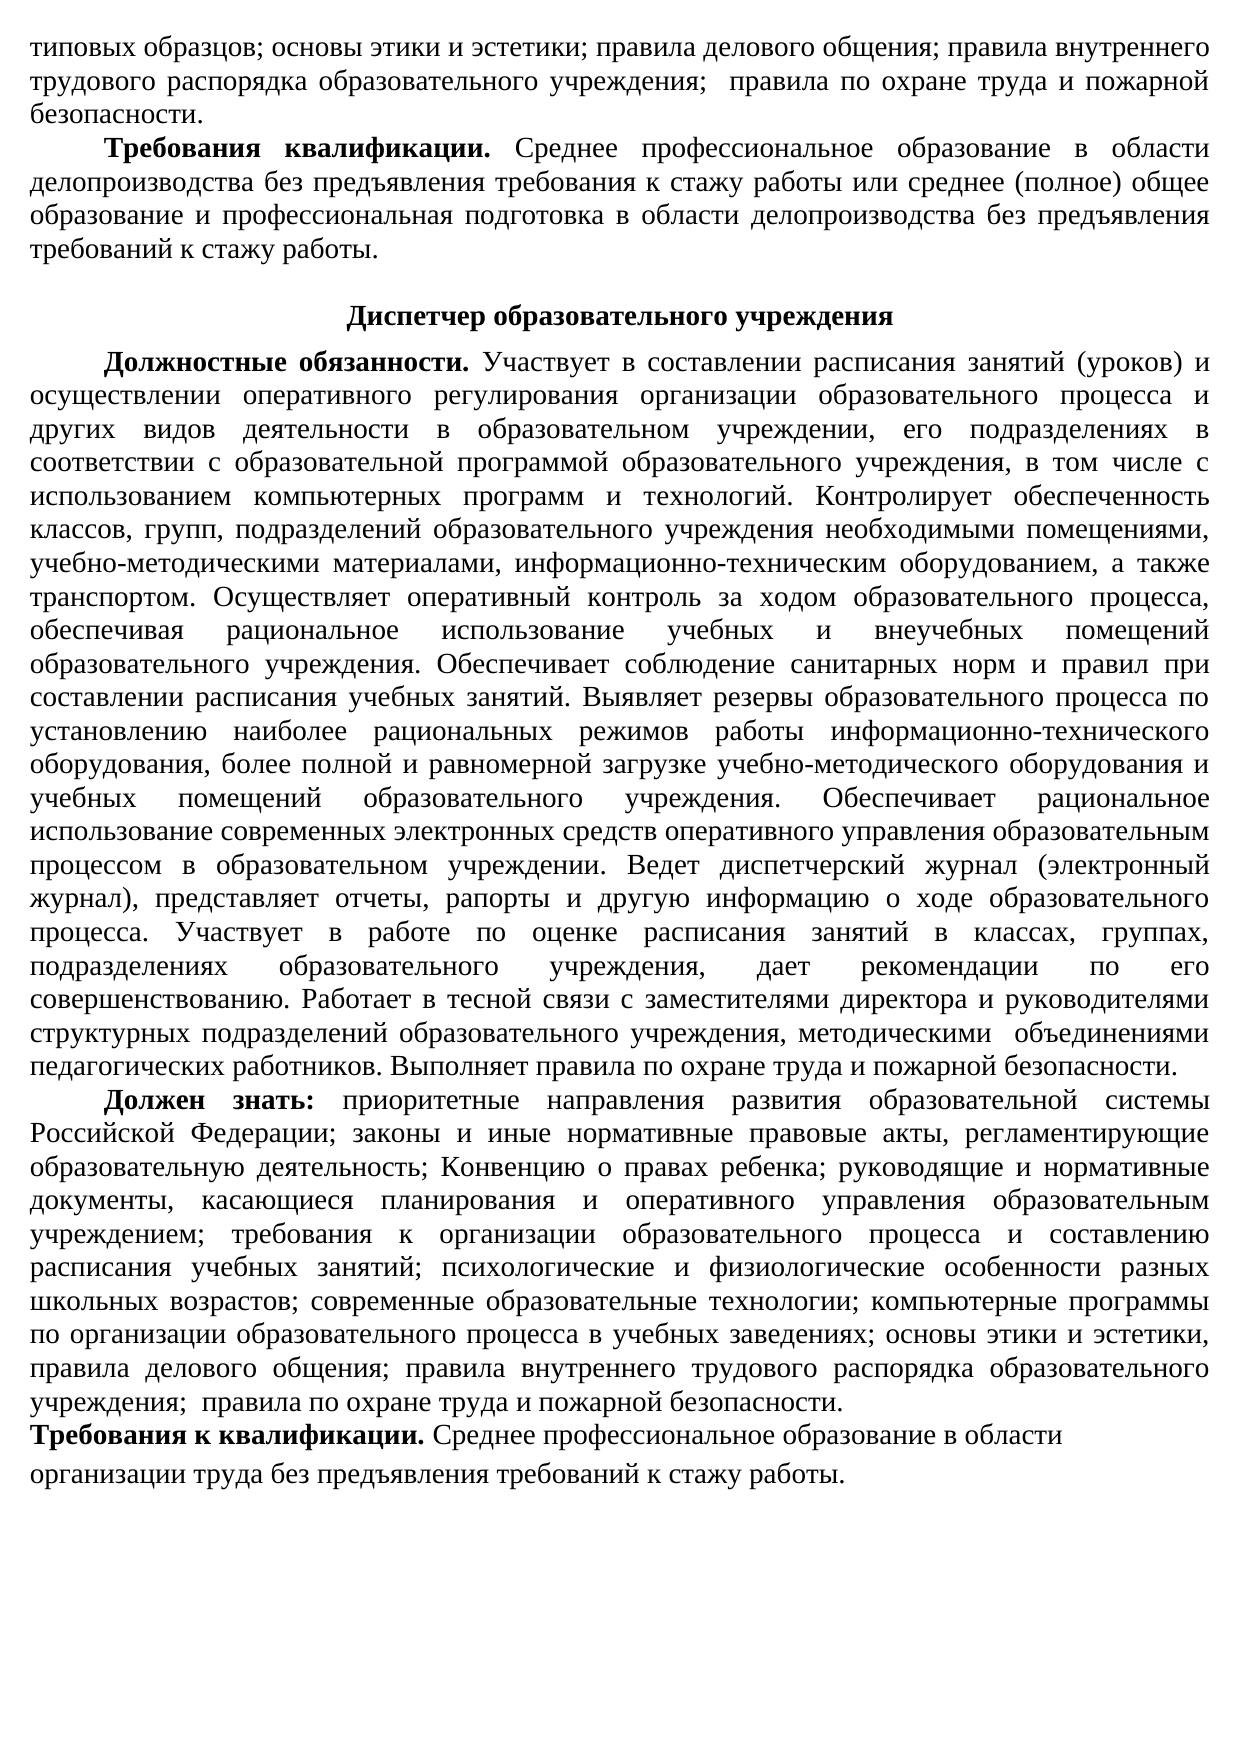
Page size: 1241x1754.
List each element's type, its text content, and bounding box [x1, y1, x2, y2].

text Требования к квалификации. Среднее профессиональное образование в области организации труда без предъявления требований к стажу работы. [29, 1417, 1211, 1489]
text Должен знать: приоритетные направления развития образовательной системы Российской Федерации; законы и иные нормативные правовые акты, регламентирующие образовательную деятельность; Конвенцию о правах ребенка; руководящие и нормативные документы, касающиеся планирования и оперативного управления образовательным учреждением; требования к организации образовательного процесса и составлению расписания учебных занятий; психологические и физиологические особенности разных школьных возрастов; современные образовательные технологии; компьютерные программы по организации образовательного процесса в учебных заведениях; основы этики и эстетики, правила делового общения; правила внутреннего трудового распорядка образовательного учреждения; правила по охране труда и пожарной безопасности. [29, 1082, 1211, 1417]
text Требования квалификации. Среднее профессиональное образование в области делопроизводства без предъявления требования к стажу работы или среднее (полное) общее образование и профессиональная подготовка в области делопроизводства без предъявления требований к стажу работы. [29, 130, 1211, 264]
text Должностные обязанности. Участвует в составлении расписания занятий (уроков) и осуществлении оперативного регулирования организации образовательного процесса и других видов деятельности в образовательном учреждении, его подразделениях в соответствии с образовательной программой образовательного учреждения, в том числе с использованием компьютерных программ и технологий. Контролирует обеспеченность классов, групп, подразделений образовательного учреждения необходимыми помещениями, учебно-методическими материалами, информационно-техническим оборудованием, а также транспортом. Осуществляет оперативный контроль за ходом образовательного процесса, обеспечивая рациональное использование учебных и внеучебных помещений образовательного учреждения. Обеспечивает соблюдение санитарных норм и правил при составлении расписания учебных занятий. Выявляет резервы образовательного процесса по установлению наиболее рациональных режимов работы информационно-технического оборудования, более полной и равномерной загрузке учебно-методического оборудования и учебных помещений образовательного учреждения. Обеспечивает рациональное использование современных электронных средств оперативного управления образовательным процессом в образовательном учреждении. Ведет диспетчерский журнал (электронный журнал), представляет отчеты, рапорты и другую информацию о ходе образовательного процесса. Участвует в работе по оценке расписания занятий в классах, группах, подразделениях образовательного учреждения, дает рекомендации по его совершенствованию. Работает в тесной связи с заместителями директора и руководителями структурных подразделений образовательного учреждения, методическими объединениями педагогических работников. Выполняет правила по охране труда и пожарной безопасности. [29, 344, 1211, 1082]
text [29, 29, 1211, 130]
text Диспетчер образовательного учреждения [29, 298, 1211, 331]
